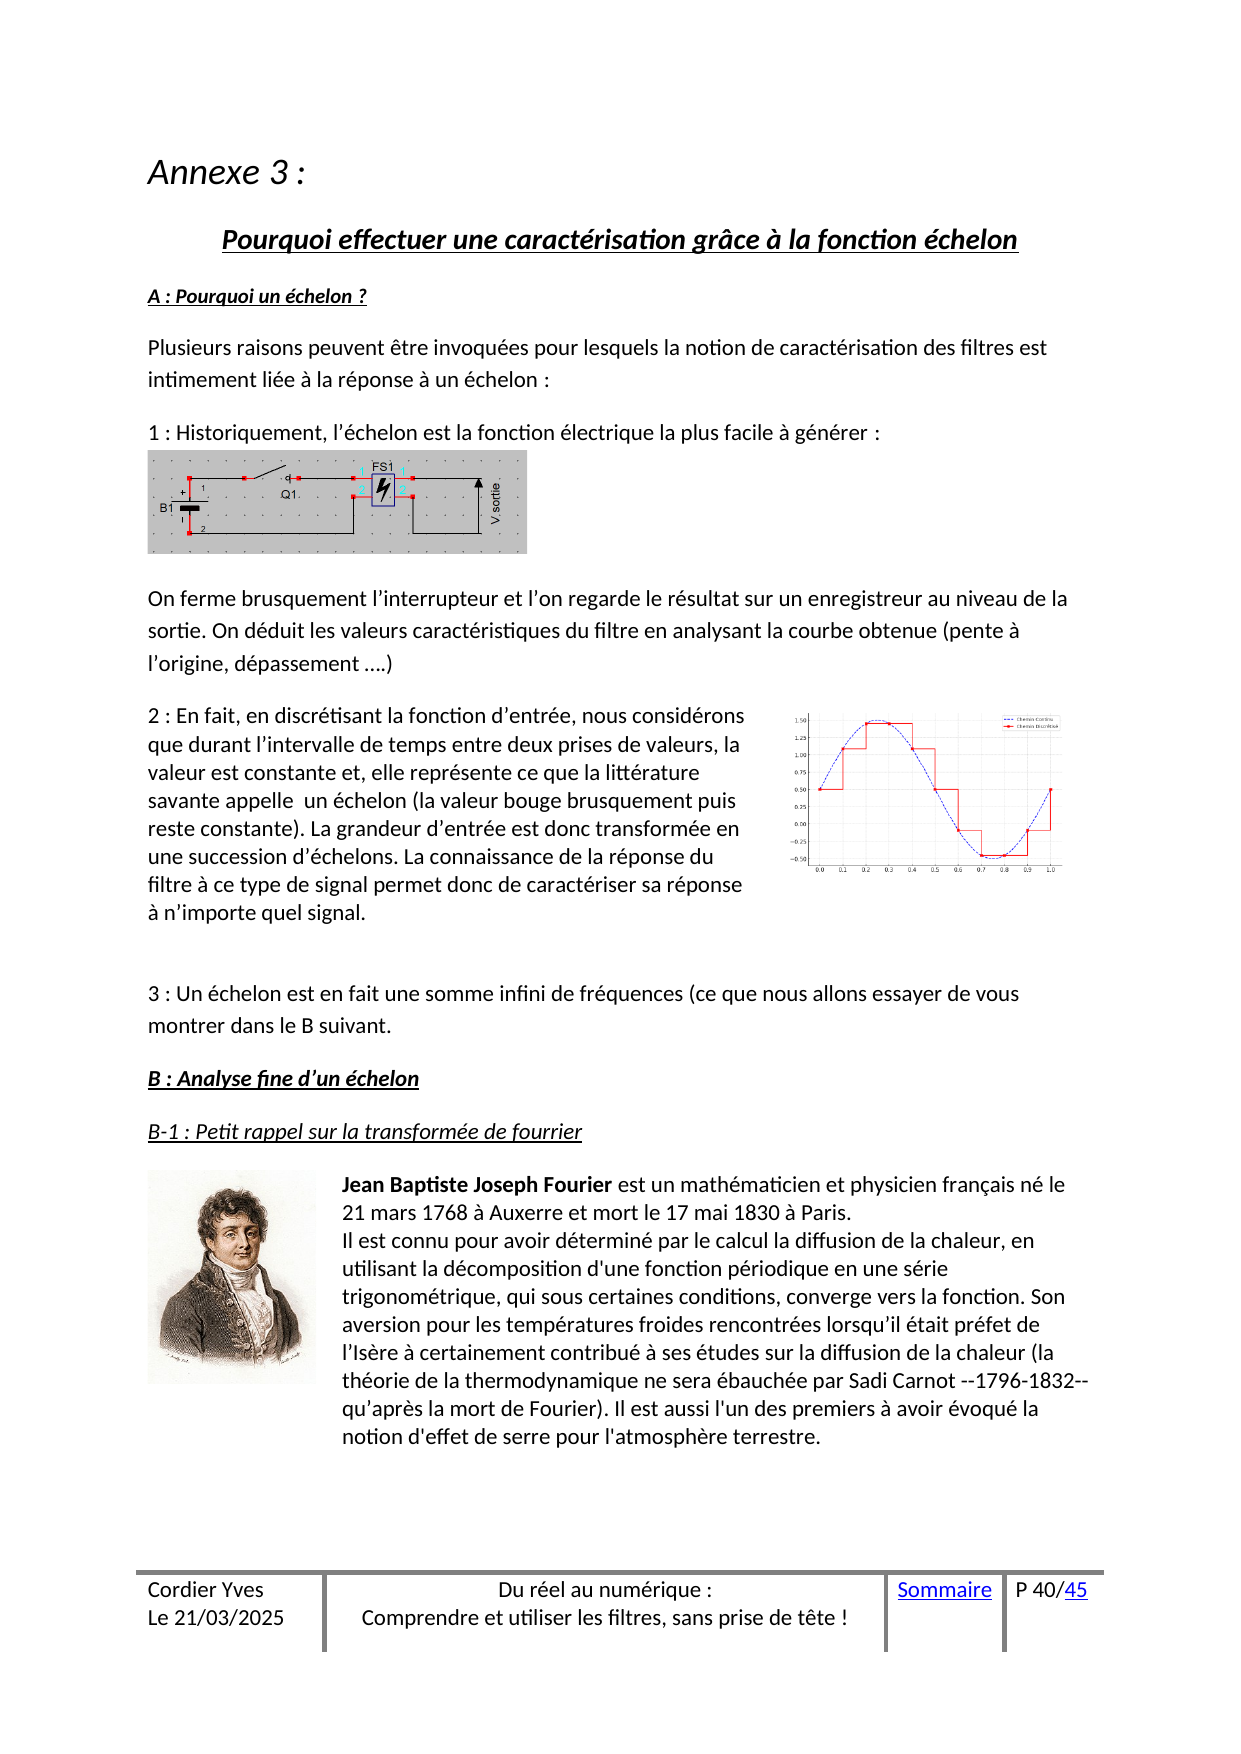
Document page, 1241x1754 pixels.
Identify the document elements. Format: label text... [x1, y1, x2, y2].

table_header [768, 702, 1096, 926]
picture [779, 701, 1065, 883]
text 3 : Un échelon est en fait une somme infini de fréquences (ce que nous allons essayer de vous montrer dans le B suivant. [148, 979, 1093, 1039]
picture [147, 450, 528, 554]
table_header [136, 1170, 331, 1478]
text B-1 : Petit rappel sur la transformée de fourrier [148, 1117, 1093, 1145]
text Pourquoi effectuer une caractérisation grâce à la fonction échelon [148, 221, 1093, 257]
text Annexe 3 : [148, 148, 1093, 193]
text B : Analyse fine d’un échelon [148, 1064, 1093, 1092]
text A : Pourquoi un échelon ? [148, 283, 1093, 308]
text Plusieurs raisons peuvent être invoquées pour lesquels la notion de caractérisation des filtres est intimement liée à la réponse à un échelon : [148, 333, 1093, 393]
text On ferme brusquement l’interrupteur et l’on regarde le résultat sur un enregistreur au niveau de la sortie. On déduit les valeurs caractéristiques du filtre en analysant la courbe obtenue (pente à l’origine, dépassement ….) [148, 584, 1093, 677]
table_header 2 : En fait, en discrétisant la fonction d’entrée, nous considérons que durant l’intervalle de temps entre deux prises de valeurs, la valeur est constante et, elle représente ce que la littérature savante appelle un échelon (la valeur bouge brusquement puis reste constante). La grandeur d’entrée est donc transformée en une succession d’échelons. La connaissance de la réponse du filtre à ce type de signal permet donc de caractériser sa réponse à n’importe quel signal. [136, 702, 768, 926]
table_header Jean Baptiste Joseph Fourier est un mathématicien et physicien français né le 21 mars 1768 à Auxerre et mort le 17 mai 1830 à Paris. Il est connu pour avoir déterminé par le calcul la diffusion de la chaleur, en utilisant la décomposition d'une fonction périodique en une série trigonométrique, qui sous certaines conditions, converge vers la fonction. Son aversion pour les températures froides rencontrées lorsqu’il était préfet de l’Isère à certainement contribué à ses études sur la diffusion de la chaleur (la théorie de la thermodynamique ne sera ébauchée par Sadi Carnot --1796-1832-- qu’après la mort de Fourier). Il est aussi l'un des premiers à avoir évoqué la notion d'effet de serre pour l'atmosphère terrestre. [331, 1170, 1104, 1478]
picture [147, 1170, 317, 1384]
